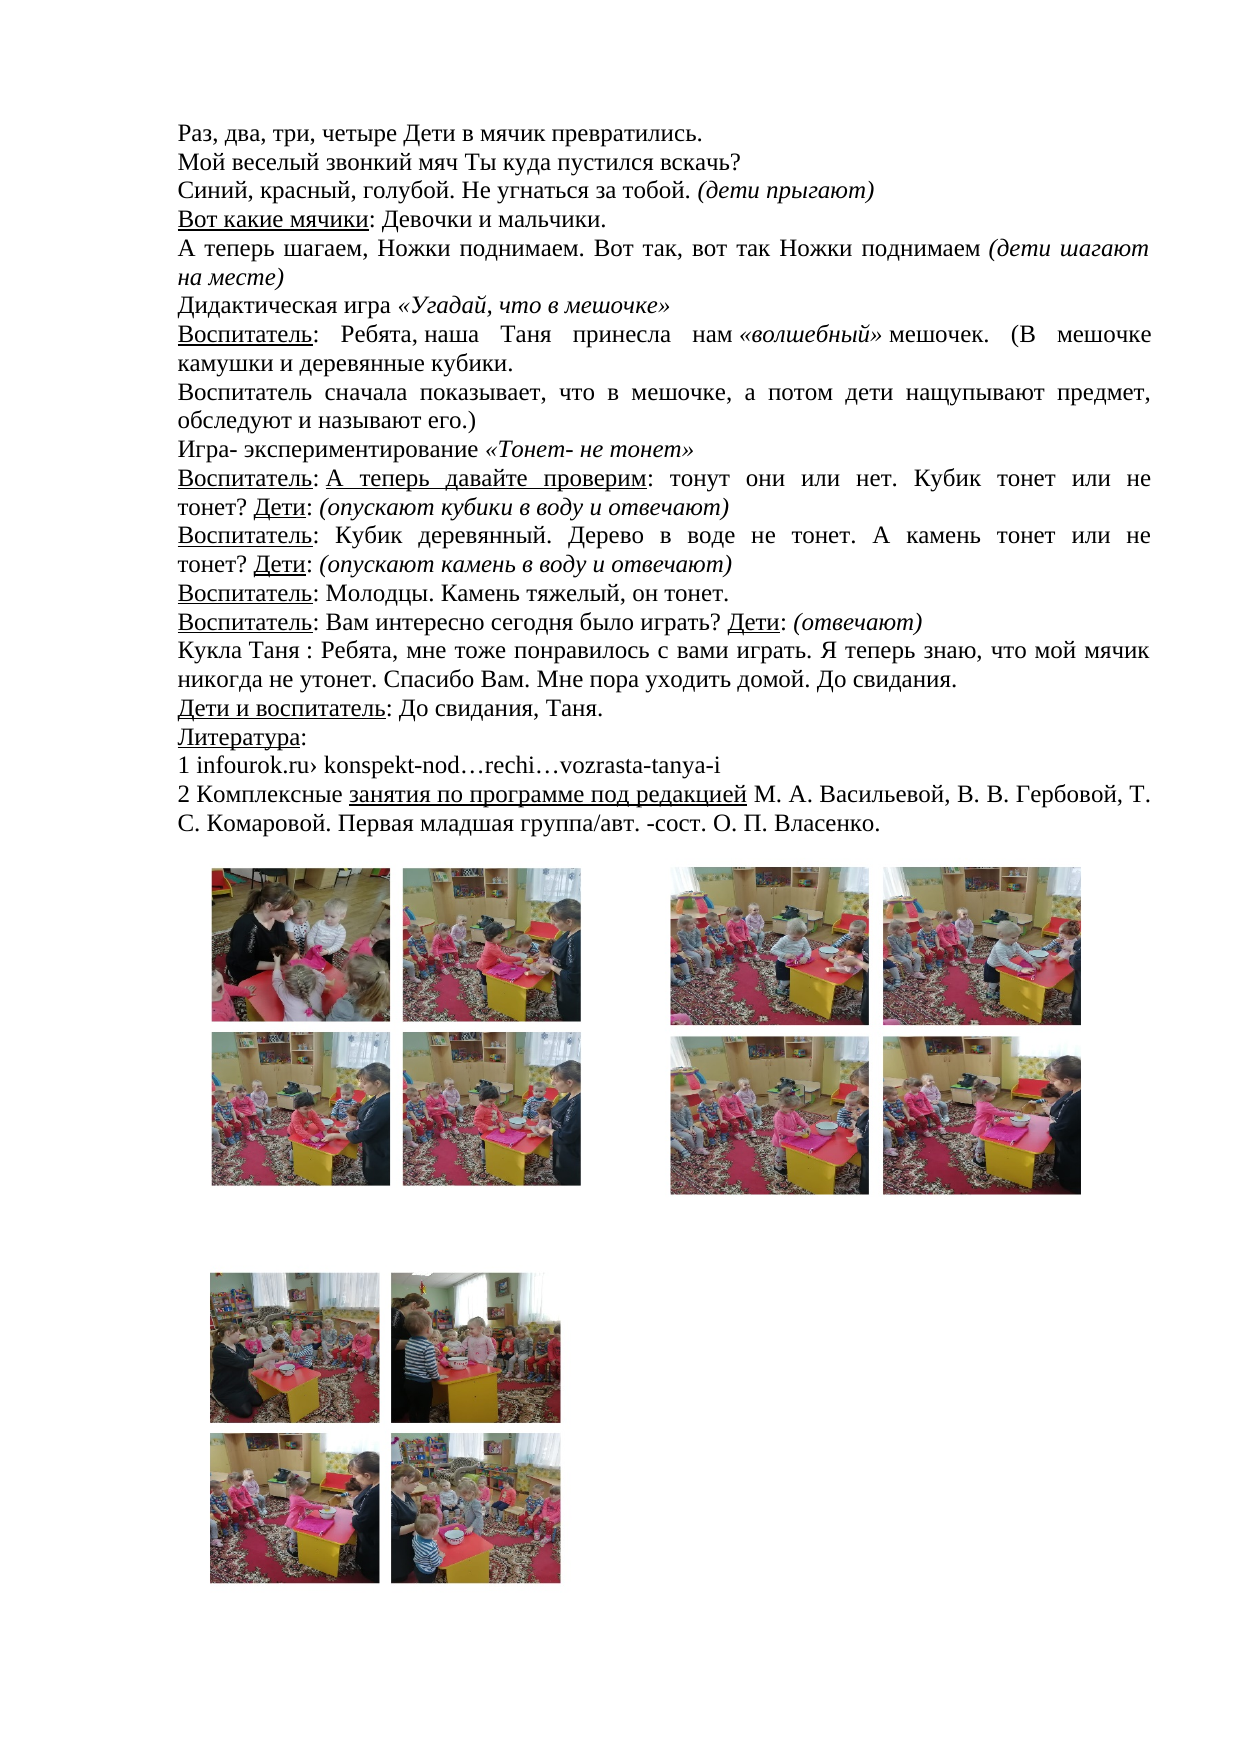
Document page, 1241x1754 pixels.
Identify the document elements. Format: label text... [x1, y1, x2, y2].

picture [177, 838, 615, 1215]
text 2 Комплексные занятия по программе под редакцией М. А. Васильевой, В. В. Гербовой, Т. С. Комаровой. Первая младшая группа/авт. -сост. О. П. Власенко. [177, 779, 1152, 837]
text Игра- экспериментирование «Тонет- не тонет» [177, 434, 1152, 463]
text Литература: [177, 722, 1152, 751]
text Мой веселый звонкий мяч Ты куда пустился вскачь? [177, 147, 1152, 176]
text Воспитатель: Ребята, наша Таня принесла нам «волшебный» мешочек. (В мешочке камушки и деревянные кубики. [177, 319, 1152, 377]
text Воспитатель: А теперь давайте проверим: тонут они или нет. Кубик тонет или не тонет? Дети: (опускают кубики в воду и отвечают) [177, 463, 1152, 521]
text Воспитатель: Кубик деревянный. Дерево в воде не тонет. А камень тонет или не тонет? Дети: (опускают камень в воду и отвечают) [177, 521, 1152, 578]
text Дидактическая игра «Угадай, что в мешочке» [177, 291, 1152, 319]
text Вот какие мячики: Девочки и мальчики. [177, 204, 1152, 233]
text Воспитатель: Вам интересно сегодня было играть? Дети: (отвечают) [177, 607, 1152, 636]
text 1 infourok.ru› konspekt-nod…rechi…vozrasta-tanya-i [177, 751, 1152, 779]
text Раз, два, три, четыре Дети в мячик превратились. [177, 118, 1152, 147]
text А теперь шагаем, Ножки поднимаем. Вот так, вот так Ножки поднимаем (дети шагают на месте) [177, 233, 1152, 291]
picture [177, 1243, 593, 1612]
text Воспитатель сначала показывает, что в мешочке, а потом дети нащупывают предмет, обследуют и называют его.) [177, 377, 1152, 434]
text Синий, красный, голубой. Не угнаться за тобой. (дети прыгают) [177, 176, 1152, 204]
text Дети и воспитатель: До свидания, Таня. [177, 693, 1152, 722]
text Воспитатель: Молодцы. Камень тяжелый, он тонет. [177, 578, 1152, 607]
text Кукла Таня : Ребята, мне тоже понравилось с вами играть. Я теперь знаю, что мой мячик никогда не утонет. Спасибо Вам. Мне пора уходить домой. До свидания. [177, 636, 1152, 693]
picture [632, 836, 1119, 1225]
